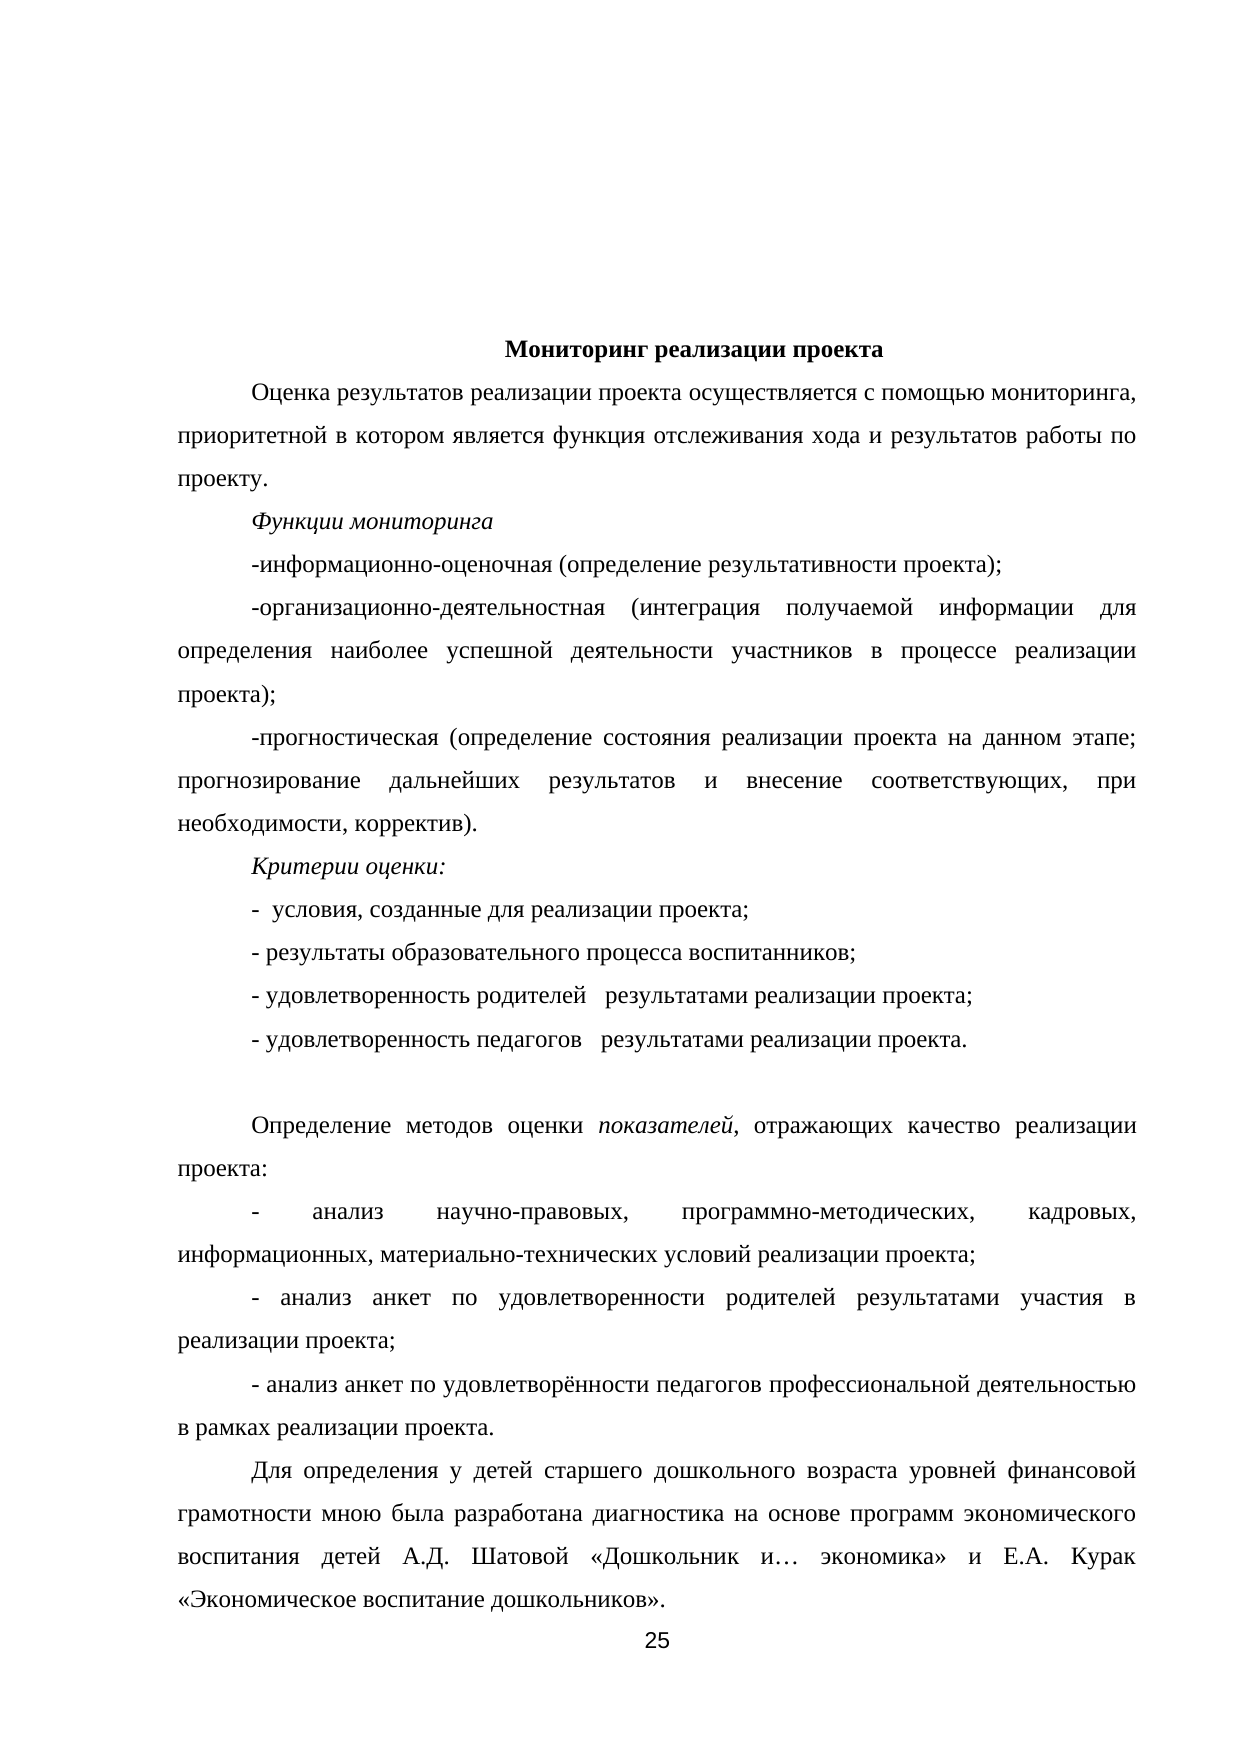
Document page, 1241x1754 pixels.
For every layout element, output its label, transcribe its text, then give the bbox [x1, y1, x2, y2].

text Для определения у детей старшего дошкольного возраста уровней финансовой грамотности мною была разработана диагностика на основе программ экономического воспитания детей А.Д. Шатовой «Дошкольник и… экономика» и Е.А. Курак «Экономическое воспитание дошкольников». [177, 1455, 1137, 1613]
text - условия, созданные для реализации проекта; [177, 894, 1137, 923]
text -информационно-оценочная (определение результативности проекта); [177, 549, 1137, 578]
text - анализ научно-правовых, программно-методических, кадровых, информационных, материально-технических условий реализации проекта; [177, 1196, 1137, 1268]
text - удовлетворенность родителей результатами реализации проекта; [177, 981, 1137, 1009]
text - анализ анкет по удовлетворённости педагогов профессиональной деятельностью в рамках реализации проекта. [177, 1369, 1137, 1441]
text Критерии оценки: [177, 851, 1137, 880]
text Функции мониторинга [177, 506, 1137, 535]
text - анализ анкет по удовлетворенности родителей результатами участия в реализации проекта; [177, 1282, 1137, 1354]
text Определение методов оценки показателей, отражающих качество реализации проекта: [177, 1110, 1137, 1182]
text - удовлетворенность педагогов результатами реализации проекта. [177, 1024, 1137, 1052]
text -прогностическая (определение состояния реализации проекта на данном этапе; прогнозирование дальнейших результатов и внесение соответствующих, при необходимости, корректив). [177, 722, 1137, 837]
text -организационно-деятельностная (интеграция получаемой информации для определения наиболее успешной деятельности участников в процессе реализации проекта); [177, 592, 1137, 707]
text Мониторинг реализации проекта [177, 334, 1137, 362]
text - результаты образовательного процесса воспитанников; [177, 937, 1137, 966]
text Оценка результатов реализации проекта осуществляется с помощью мониторинга, приоритетной в котором является функция отслеживания хода и результатов работы по проекту. [177, 377, 1137, 492]
